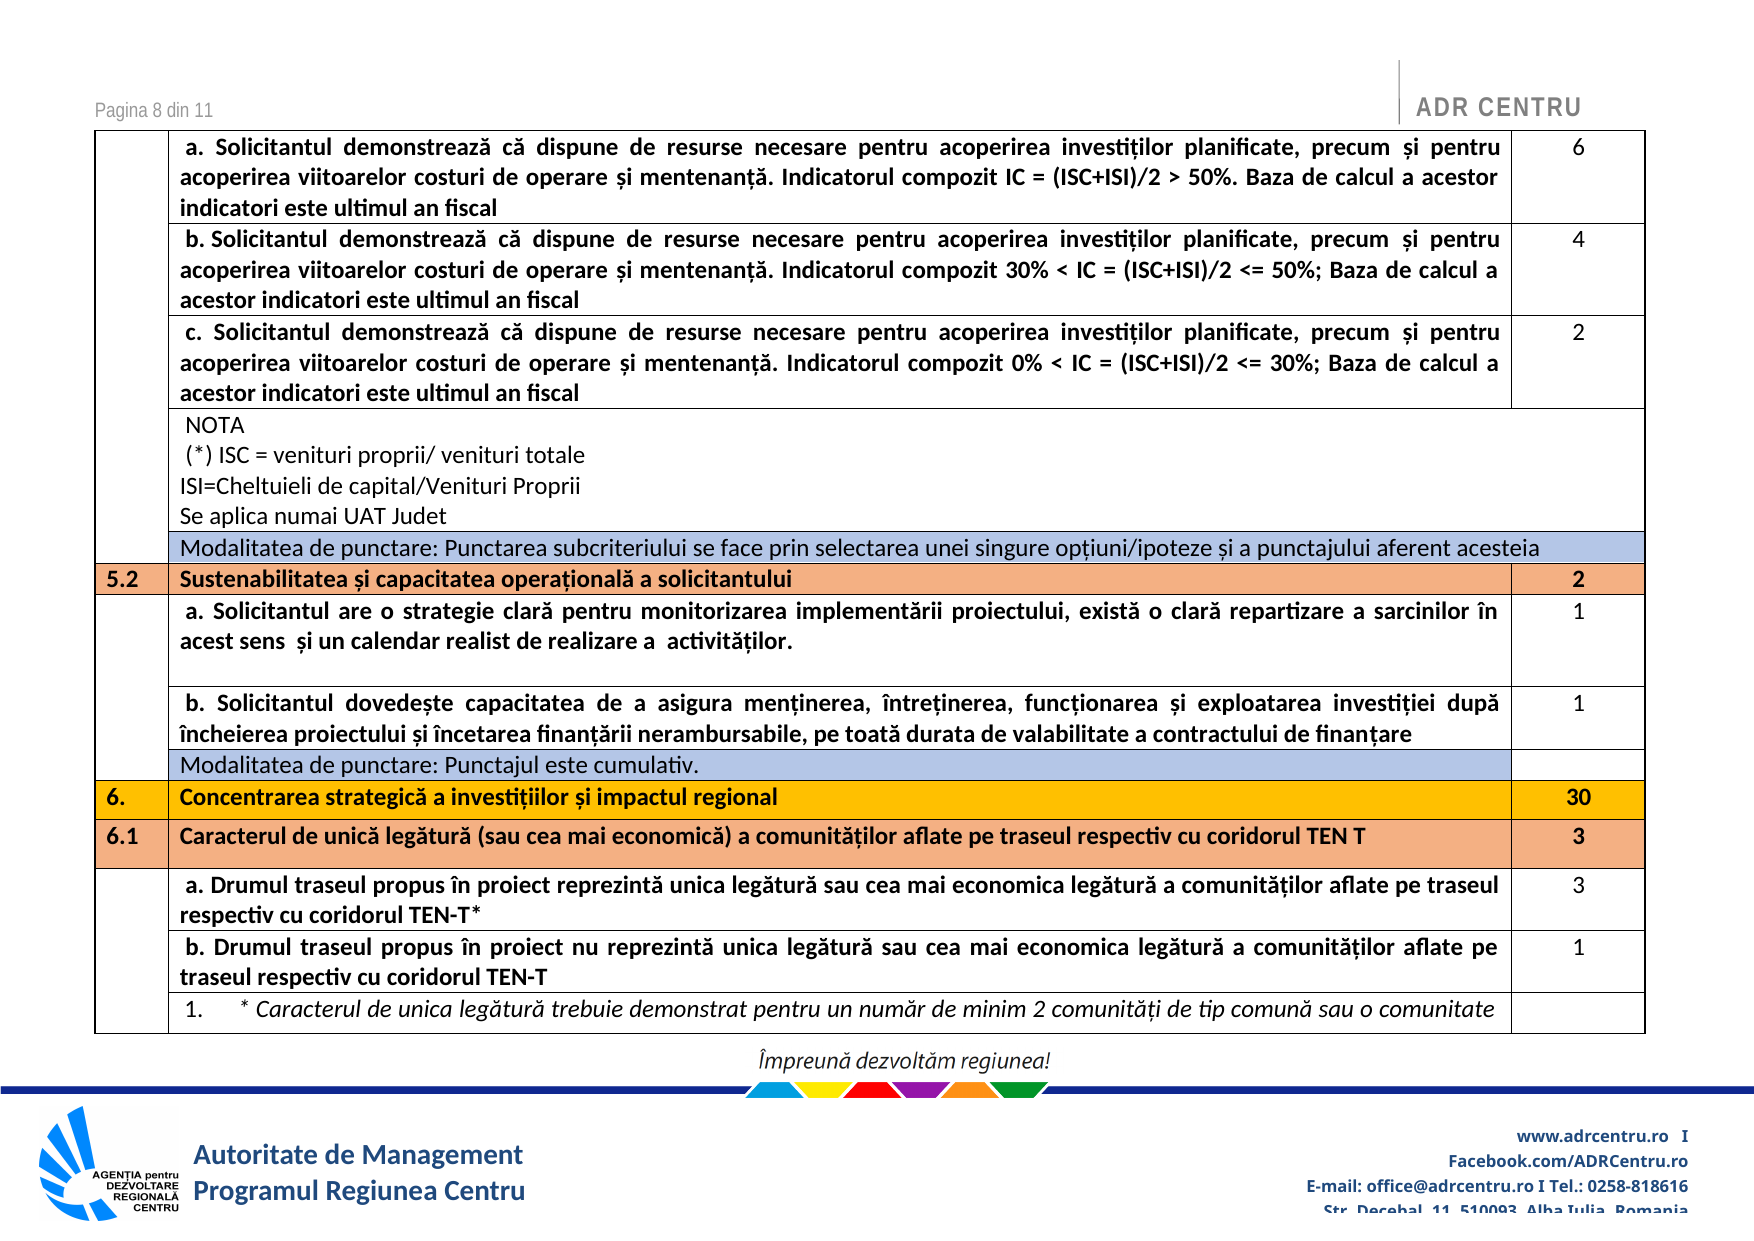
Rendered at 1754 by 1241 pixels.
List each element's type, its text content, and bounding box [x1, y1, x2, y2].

table_cell 30 [1512, 781, 1644, 819]
table_cell a. Solicitantul demonstrează că dispune de resurse necesare pentru acoperirea investiților planificate, precum și pentru acoperirea viitoarelor costuri de operare și mentenanță. Indicatorul compozit IC = (ISC+ISI)/2 > 50%. Baza de calcul a acestor indicatori este ultimul an fiscal [169, 131, 1511, 222]
table_cell [1512, 993, 1644, 1032]
table_cell a. Solicitantul are o strategie clară pentru monitorizarea implementării proiectului, există o clară repartizare a sarcinilor în acest sens şi un calendar realist de realizare a activităților. [169, 595, 1511, 686]
table_cell 1 [1512, 595, 1644, 686]
table_cell [96, 131, 168, 562]
table_cell b. Drumul traseul propus în proiect nu reprezintă unica legătură sau cea mai economica legătură a comunităților aflate pe traseul respectiv cu coridorul TEN-T [169, 931, 1511, 992]
table_cell Sustenabilitatea și capacitatea operațională a solicitantului [169, 564, 1511, 594]
table_cell Modalitatea de punctare: Punctarea subcriteriului se face prin selectarea unei singure opțiuni/ipoteze și a punctajului aferent acesteia [169, 532, 1644, 562]
table_cell b. Solicitantul dovedește capacitatea de a asigura menținerea, întreținerea, funcţionarea şi exploatarea investiţiei după încheierea proiectului şi încetarea finanțării nerambursabile, pe toată durata de valabilitate a contractului de finanţare [169, 687, 1511, 749]
table_cell 2 [1512, 316, 1644, 408]
table_cell 6 [1512, 131, 1644, 222]
table_cell c. Solicitantul demonstrează că dispune de resurse necesare pentru acoperirea investiților planificate, precum și pentru acoperirea viitoarelor costuri de operare și mentenanță. Indicatorul compozit 0% < IC = (ISC+ISI)/2 <= 30%; Baza de calcul a acestor indicatori este ultimul an fiscal [169, 316, 1511, 408]
table_cell Concentrarea strategică a investițiilor și impactul regional [169, 781, 1511, 819]
table_cell [1512, 750, 1644, 780]
picture [745, 1047, 1064, 1074]
table_cell NOTA (*) ISC = venituri proprii/ venituri totale ISI=Cheltuieli de capital/Venituri Proprii Se aplica numai UAT Judet [169, 409, 1644, 531]
table_cell 6.1 [96, 820, 168, 868]
picture [0, 1082, 758, 1098]
table_cell 4 [1512, 224, 1644, 315]
table_cell b. Solicitantul demonstrează că dispune de resurse necesare pentru acoperirea investiților planificate, precum și pentru acoperirea viitoarelor costuri de operare și mentenanță. Indicatorul compozit 30% < IC = (ISC+ISI)/2 <= 50%; Baza de calcul a acestor indicatori este ultimul an fiscal [169, 224, 1511, 315]
table_cell 1 [1512, 931, 1644, 992]
table_cell 1 [1512, 687, 1644, 749]
table_cell [96, 595, 168, 780]
table_cell [96, 869, 168, 1032]
table_cell 3 [1512, 820, 1644, 868]
table_cell 5.2 [96, 564, 168, 594]
table_cell Caracterul de unică legătură (sau cea mai economică) a comunităților aflate pe traseul respectiv cu coridorul TEN T [169, 820, 1511, 868]
picture [39, 1106, 179, 1221]
picture [791, 1082, 1754, 1098]
table_cell 2 [1512, 564, 1644, 594]
table_cell 3 [1512, 869, 1644, 930]
table_cell 6. [96, 781, 168, 819]
table_cell a. Drumul traseul propus în proiect reprezintă unica legătură sau cea mai economica legătură a comunităților aflate pe traseul respectiv cu coridorul TEN-T* [169, 869, 1511, 930]
table_cell Modalitatea de punctare: Punctajul este cumulativ. [169, 750, 1511, 780]
